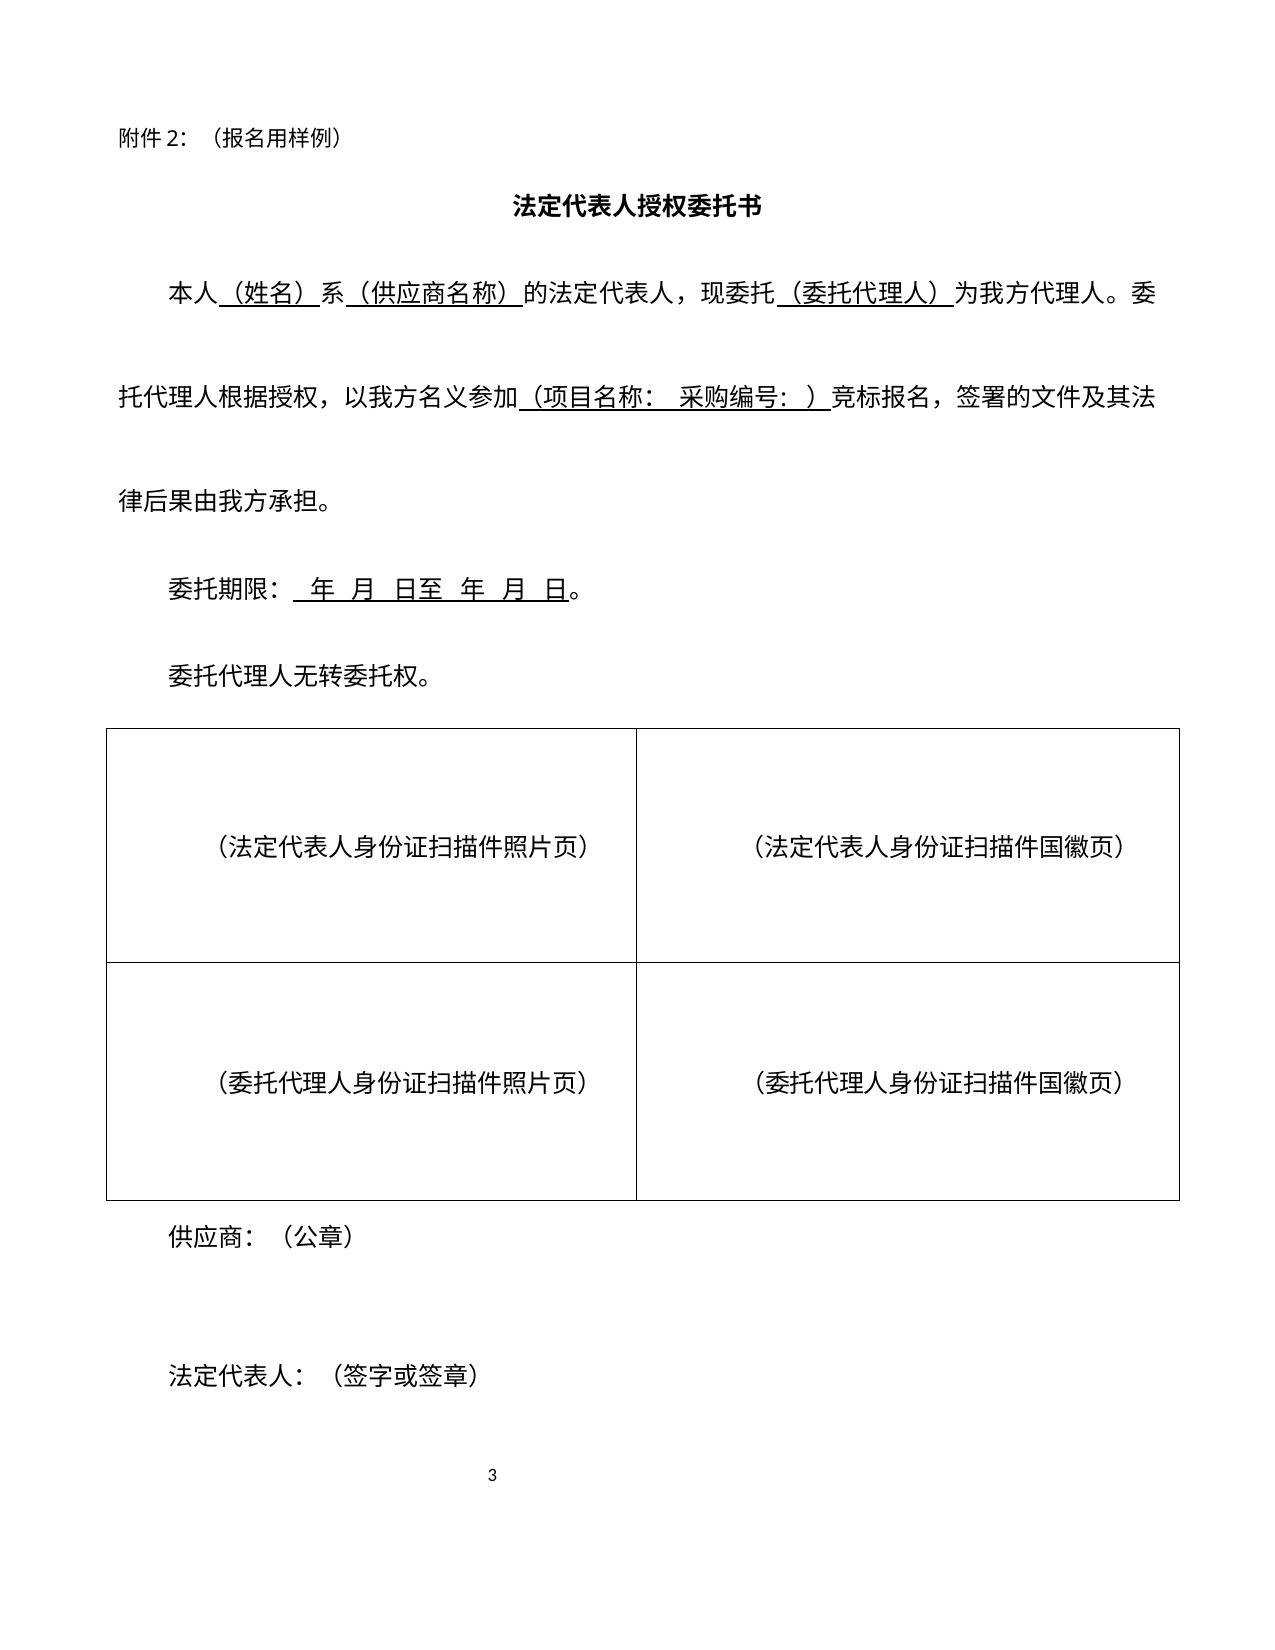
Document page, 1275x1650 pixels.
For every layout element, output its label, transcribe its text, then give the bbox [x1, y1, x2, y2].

text 委托代理人无转委托权。 [118, 640, 1157, 710]
text 供应商：（公章） [118, 1201, 1157, 1270]
text 法定代表人授权委托书 [118, 170, 1157, 239]
table_cell （委托代理人身份证扫描件国徽页） [637, 963, 1179, 1199]
text 本人（姓名）系（供应商名称）的法定代表人，现委托（委托代理人）为我方代理人。委托代理人根据授权，以我方名义参加（项目名称： 采购编号: ）竞标报名，签署的文件及其法律后果由我方承担。 [118, 257, 1157, 535]
table_header （法定代表人身份证扫描件照片页） [107, 729, 636, 962]
text 法定代表人：（签字或签章） [118, 1340, 1157, 1409]
text 委托期限： 年 月 日至 年 月 日。 [118, 553, 1157, 622]
table_header （法定代表人身份证扫描件国徽页） [637, 729, 1179, 962]
text 附件2：（报名用样例） [118, 119, 1157, 154]
table_cell （委托代理人身份证扫描件照片页） [107, 963, 636, 1199]
